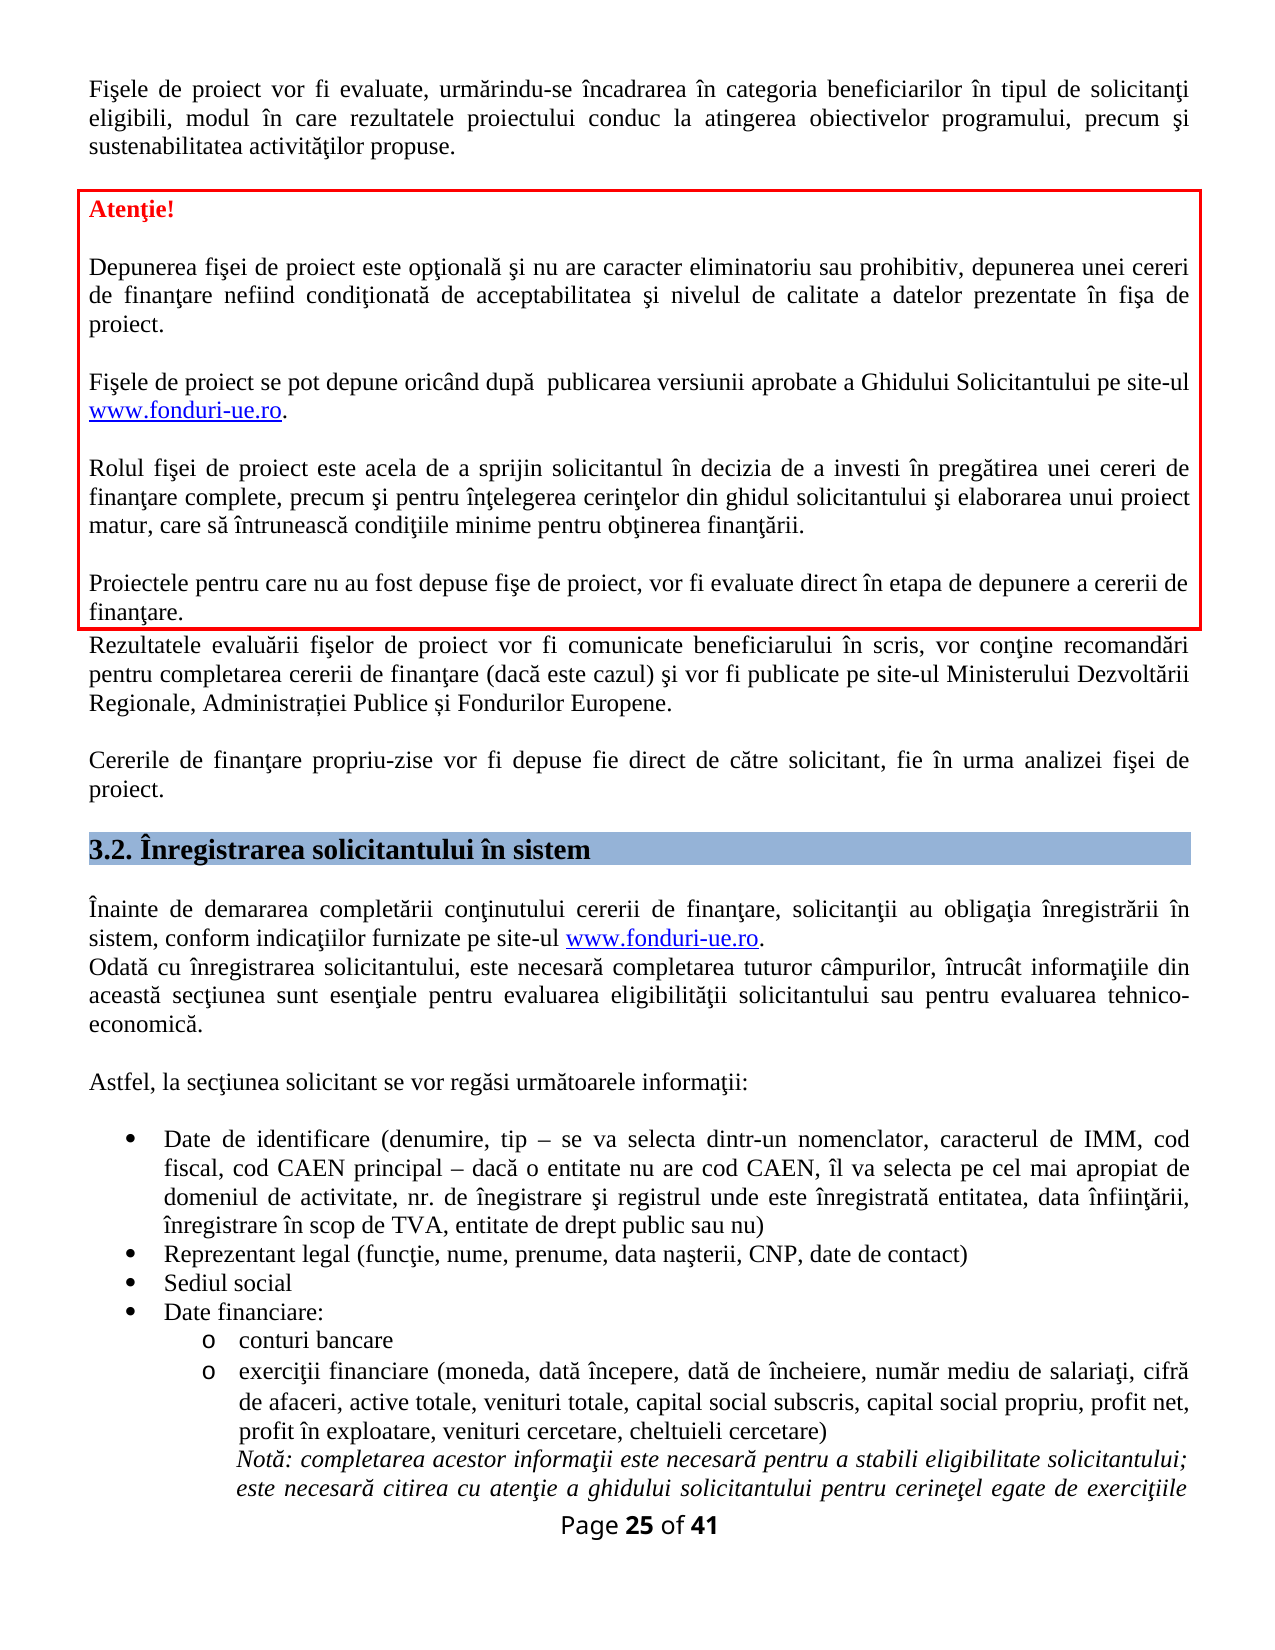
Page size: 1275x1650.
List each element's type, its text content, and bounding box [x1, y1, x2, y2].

list Date financiare: [126, 1297, 1191, 1325]
text Rolul fişei de proiect este acela de a sprijin solicitantul în decizia de a investi în pregătirea unei cereri de finanţare complete, precum şi pentru înţelegerea cerinţelor din ghidul solicitantului şi elaborarea unui proiect matur, care să întrunească condiţiile minime pentru obţinerea finanţării. [89, 453, 1191, 539]
list exerciţii financiare (moneda, dată începere, dată de încheiere, număr mediu de salariaţi, cifră de afaceri, active totale, venituri totale, capital social subscris, capital social propriu, profit net, profit în exploatare, venituri cercetare, cheltuieli cercetare) [201, 1356, 1191, 1444]
text Înainte de demararea completării conţinutului cererii de finanţare, solicitanţii au obligaţia înregistrării în sistem, conform indicaţiilor furnizate pe site-ul www.fonduri-ue.ro. [89, 894, 1191, 952]
list Reprezentant legal (funcţie, nume, prenume, data naşterii, CNP, date de contact) [126, 1239, 1191, 1268]
text Astfel, la secţiunea solicitant se vor regăsi următoarele informaţii: [89, 1067, 1191, 1095]
list conturi bancare [201, 1325, 1191, 1356]
list Date de identificare (denumire, tip – se va selecta dintr-un nomenclator, caracterul de IMM, cod fiscal, cod CAEN principal – dacă o entitate nu are cod CAEN, îl va selecta pe cel mai apropiat de domeniul de activitate, nr. de înegistrare şi registrul unde este înregistrată entitatea, data înfiinţării, înregistrare în scop de TVA, entitate de drept public sau nu) [126, 1124, 1191, 1239]
list Sediul social [126, 1268, 1191, 1297]
text Rezultatele evaluării fişelor de proiect vor fi comunicate beneficiarului în scris, vor conţine recomandări pentru completarea cererii de finanţare (dacă este cazul) şi vor fi publicate pe site-ul Ministerului Dezvoltării Regionale, Administrației Publice și Fondurilor Europene. [89, 631, 1191, 717]
text Fişele de proiect se pot depune oricând după publicarea versiunii aprobate a Ghidului Solicitantului pe site-ul www.fonduri-ue.ro. [89, 367, 1191, 424]
text Depunerea fişei de proiect este opţională şi nu are caracter eliminatoriu sau prohibitiv, depunerea unei cereri de finanţare nefiind condiţionată de acceptabilitatea şi nivelul de calitate a datelor prezentate în fişa de proiect. [89, 252, 1191, 338]
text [236, 1444, 1191, 1502]
text Proiectele pentru care nu au fost depuse fişe de proiect, vor fi evaluate direct în etapa de depunere a cererii de finanţare. [80, 563, 1199, 627]
text 3.2. Înregistrarea solicitantului în sistem [89, 832, 1191, 865]
text Atenţie! [80, 192, 1199, 223]
text Odată cu înregistrarea solicitantului, este necesară completarea tuturor câmpurilor, întrucât informaţiile din această secţiunea sunt esenţiale pentru evaluarea eligibilităţii solicitantului sau pentru evaluarea tehnico-economică. [89, 952, 1191, 1038]
text Fişele de proiect vor fi evaluate, urmărindu-se încadrarea în categoria beneficiarilor în tipul de solicitanţi eligibili, modul în care rezultatele proiectului conduc la atingerea obiectivelor programului, precum şi sustenabilitatea activităţilor propuse. [89, 74, 1191, 160]
text Cererile de finanţare propriu-zise vor fi depuse fie direct de către solicitant, fie în urma analizei fişei de proiect. [89, 746, 1191, 803]
